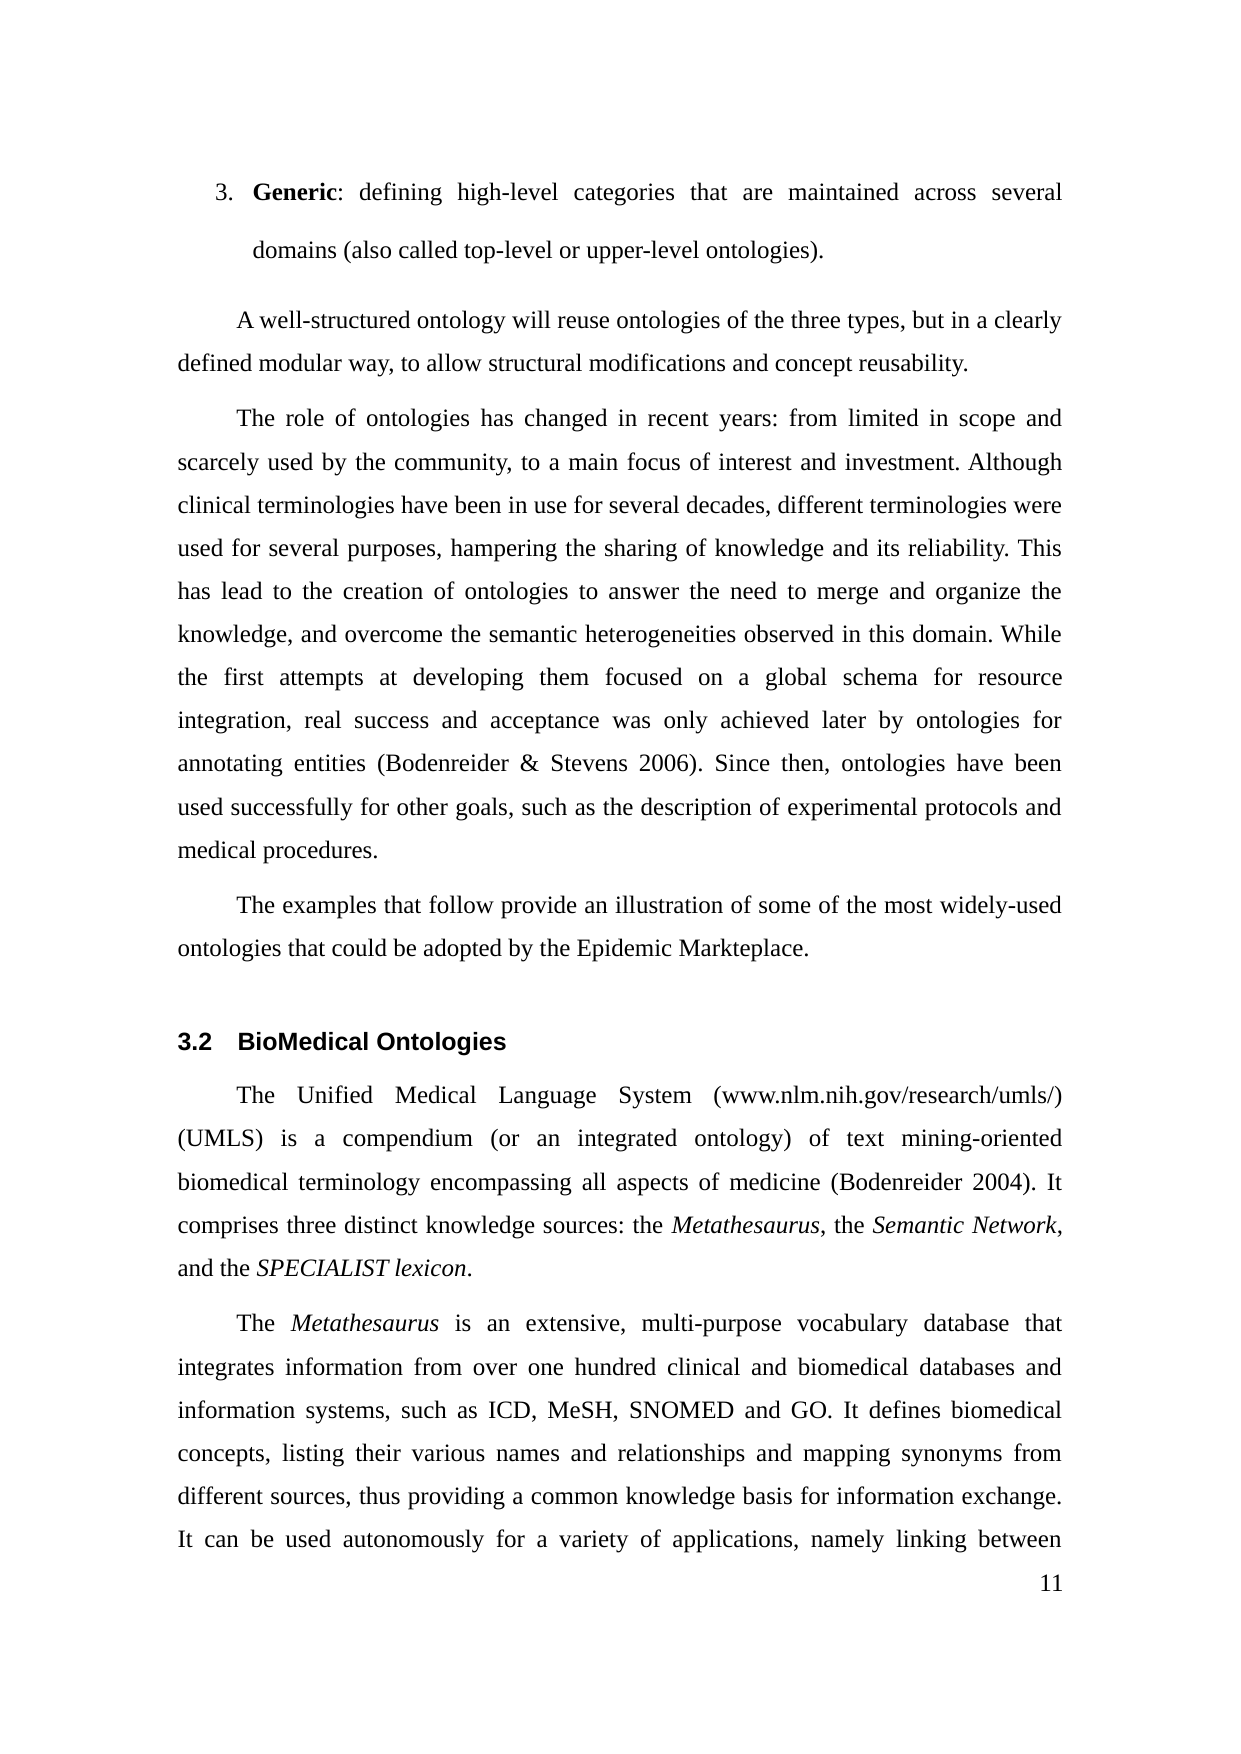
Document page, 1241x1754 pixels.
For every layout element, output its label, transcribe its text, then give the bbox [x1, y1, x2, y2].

text A well-structured ontology will reuse ontologies of the three types, but in a clearly defined modular way, to allow structural modifications and concept reusability. [177, 305, 1063, 377]
text The examples that follow provide an illustration of some of the most widely-used ontologies that could be adopted by the Epidemic Markteplace. [177, 890, 1063, 962]
text The role of ontologies has changed in recent years: from limited in scope and scarcely used by the community, to a main focus of interest and investment. Although clinical terminologies have been in use for several decades, different terminologies were used for several purposes, hampering the sharing of knowledge and its reliability. This has lead to the creation of ontologies to answer the need to merge and organize the knowledge, and overcome the semantic heterogeneities observed in this domain. While the first attempts at developing them focused on a global schema for resource integration, real success and acceptance was only achieved later by ontologies for annotating entities (Bodenreider & Stevens 2006). Since then, ontologies have been used successfully for other goals, such as the description of experimental protocols and medical procedures. [177, 403, 1063, 863]
text The Unified Medical Language System (www.nlm.nih.gov/research/umls/) (UMLS) is a compendium (or an integrated ontology) of text mining-oriented biomedical terminology encompassing all aspects of medicine (Bodenreider 2004). It comprises three distinct knowledge sources: the Metathesaurus, the Semantic Network, and the SPECIALIST lexicon. [177, 1080, 1063, 1282]
subtitle BioMedical Ontologies [177, 1027, 1063, 1055]
list Generic: defining high-level categories that are maintained across several domains (also called top-level or upper-level ontologies). [215, 177, 1063, 263]
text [177, 1308, 1063, 1553]
